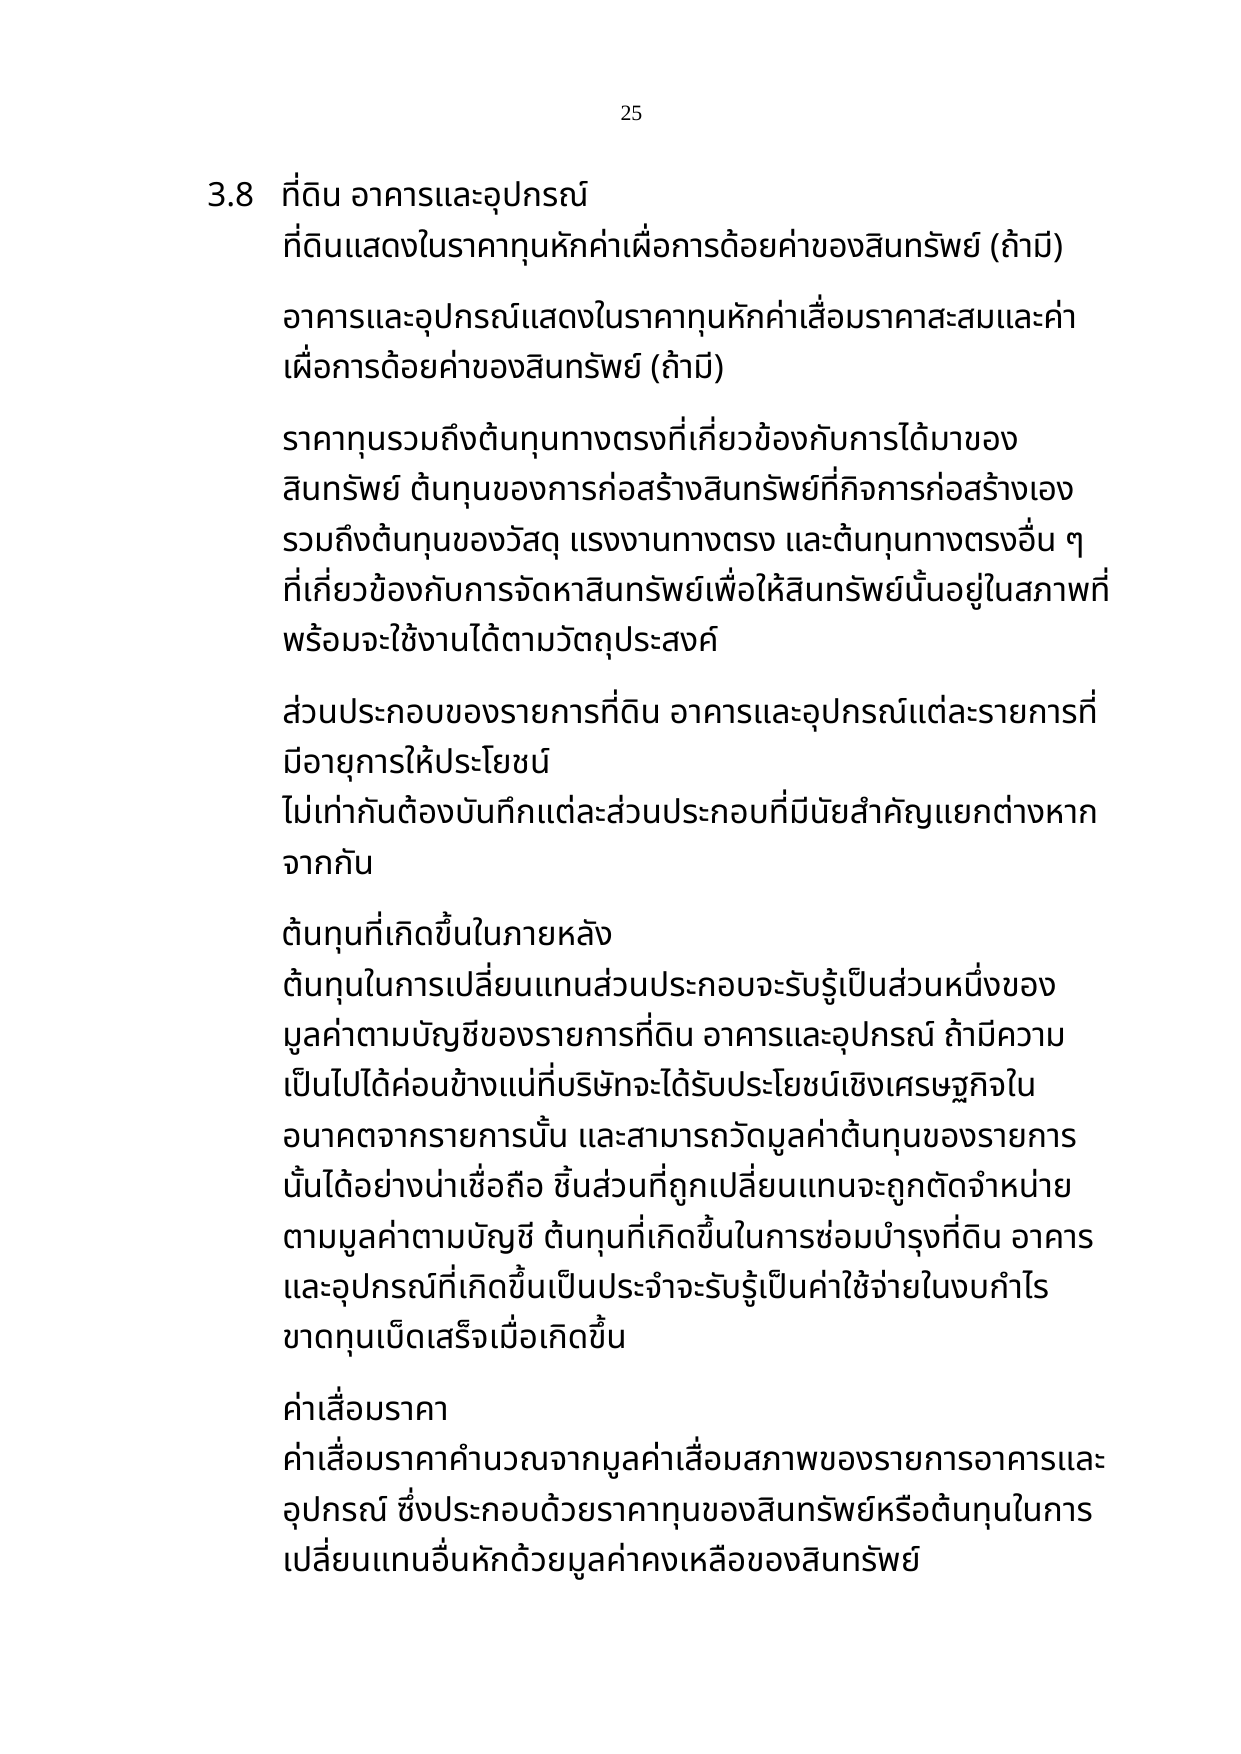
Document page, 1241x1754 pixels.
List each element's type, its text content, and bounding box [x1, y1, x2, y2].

text ต้นทุนที่เกิดขึ้นในภายหลัง [268, 910, 1072, 961]
text ค่าเสื่อมราคาคำนวณจากมูลค่าเสื่อมสภาพของรายการอาคารและอุปกรณ์ ซึ่งประกอบด้วยราคาทุนของสินทรัพย์หรือต้นทุนในการเปลี่ยนแทนอื่นหักด้วยมูลค่าคงเหลือของสินทรัพย์ [282, 1435, 1114, 1586]
text ที่ดินแสดงในราคาทุนหักค่าเผื่อการด้อยค่าของสินทรัพย์ (ถ้ามี) [282, 221, 1107, 272]
text ต้นทุนในการเปลี่ยนแทนส่วนประกอบจะรับรู้เป็นส่วนหนึ่งของมูลค่าตามบัญชีของรายการที่ดิน อาคารและอุปกรณ์ ถ้ามีความเป็นไปได้ค่อนข้างแน่ที่บริษัทจะได้รับประโยชน์เชิงเศรษฐกิจในอนาคตจากรายการนั้น และสามารถวัดมูลค่าต้นทุนของรายการนั้นได้อย่างน่าเชื่อถือ ชิ้นส่วนที่ถูกเปลี่ยนแทนจะถูกตัดจำหน่ายตามมูลค่าตามบัญชี ต้นทุนที่เกิดขึ้นในการซ่อมบำรุงที่ดิน อาคารและอุปกรณ์ที่เกิดขึ้นเป็นประจำจะรับรู้เป็นค่าใช้จ่ายในงบกำไรขาดทุนเบ็ดเสร็จเมื่อเกิดขึ้น [282, 961, 1114, 1364]
text ส่วนประกอบของรายการที่ดิน อาคารและอุปกรณ์แต่ละรายการที่มีอายุการให้ประโยชน์ ไม่เท่ากันต้องบันทึกแต่ละส่วนประกอบที่มีนัยสำคัญแยกต่างหากจากกัน [282, 688, 1107, 889]
text อาคารและอุปกรณ์แสดงในราคาทุนหักค่าเสื่อมราคาสะสมและค่าเผื่อการด้อยค่าของสินทรัพย์ (ถ้ามี) [282, 293, 1116, 394]
text ราคาทุนรวมถึงต้นทุนทางตรงที่เกี่ยวข้องกับการได้มาของสินทรัพย์ ต้นทุนของการก่อสร้างสินทรัพย์ที่กิจการก่อสร้างเอง รวมถึงต้นทุนของวัสดุ แรงงานทางตรง และต้นทุนทางตรงอื่น ๆ ที่เกี่ยวข้องกับการจัดหาสินทรัพย์เพื่อให้สินทรัพย์นั้นอยู่ในสภาพที่พร้อมจะใช้งานได้ตามวัตถุประสงค์ [282, 415, 1111, 667]
text 3.8 ที่ดิน อาคารและอุปกรณ์ [207, 171, 1107, 221]
text ค่าเสื่อมราคา [268, 1385, 1072, 1435]
